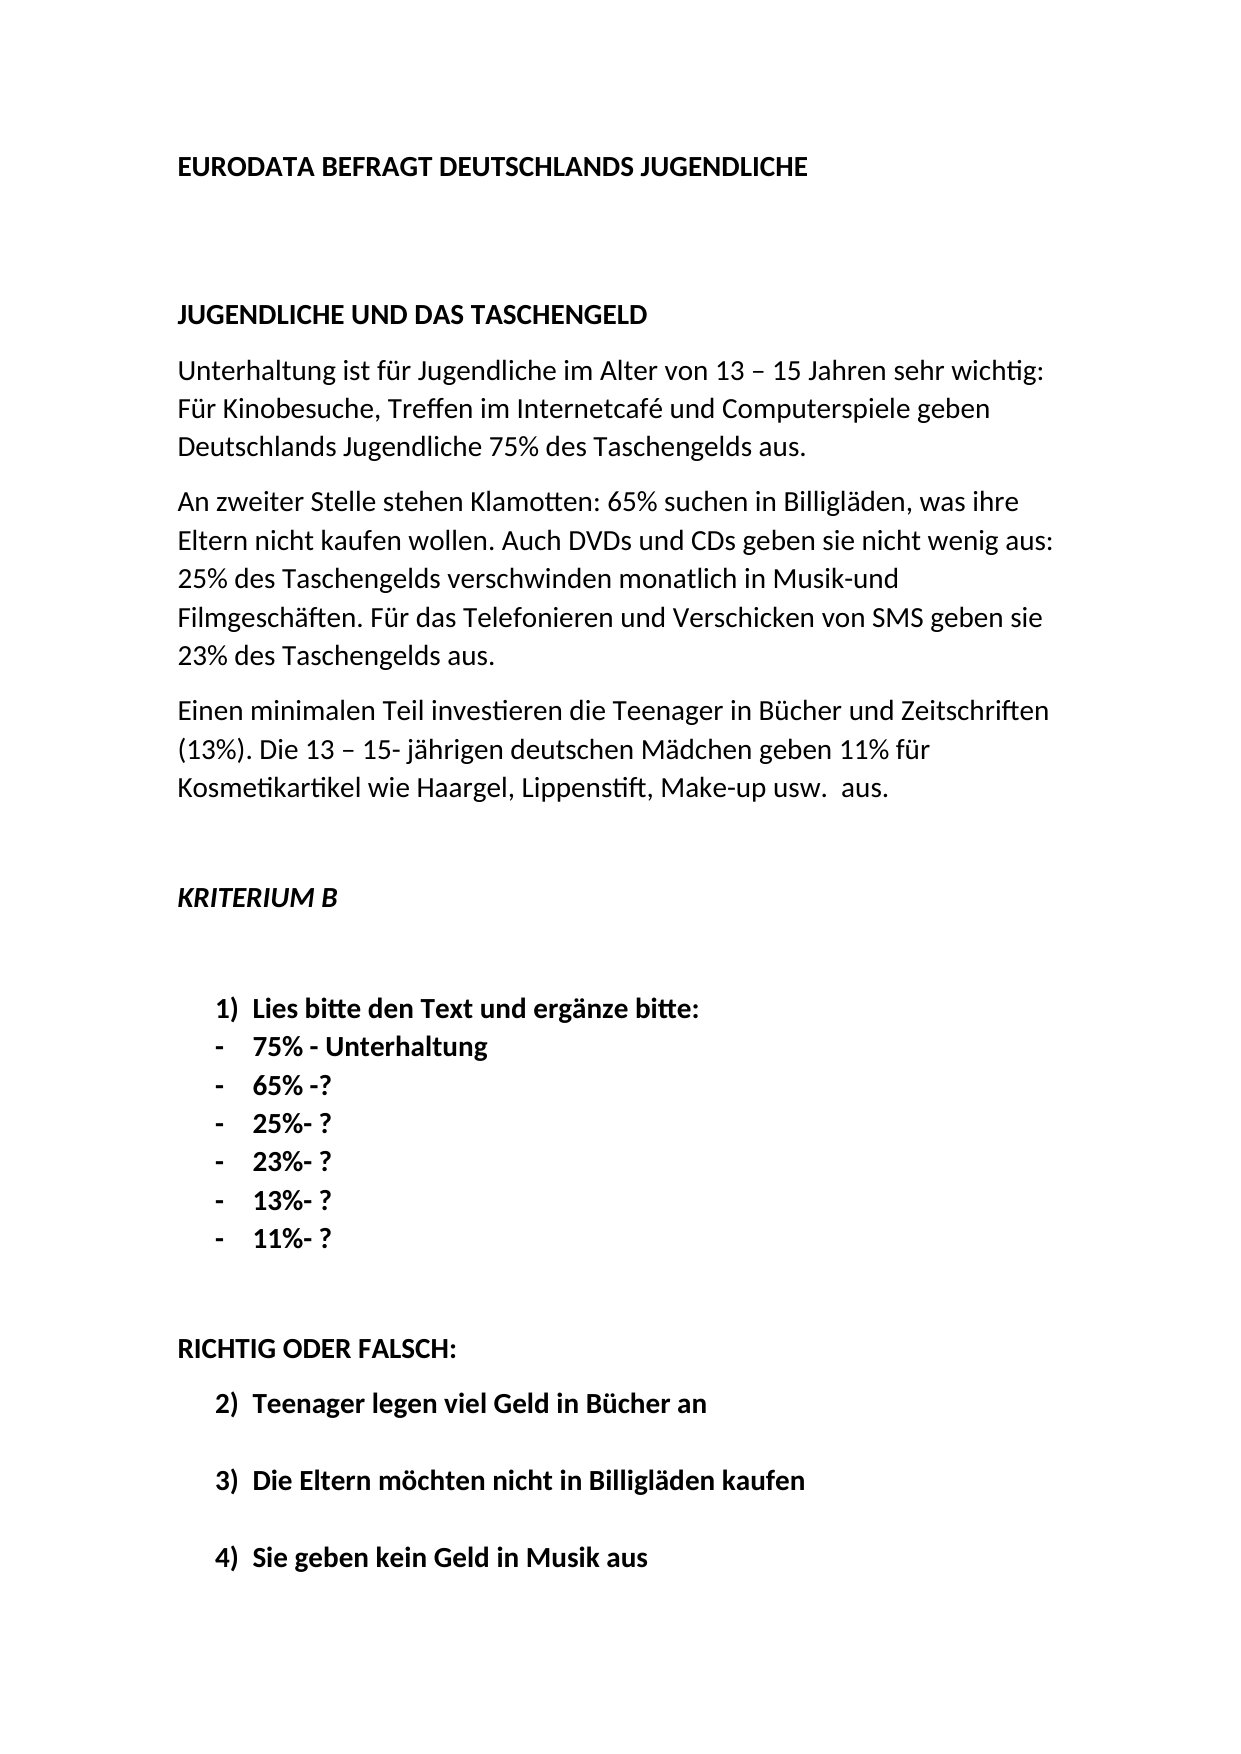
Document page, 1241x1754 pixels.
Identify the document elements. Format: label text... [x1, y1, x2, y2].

list Lies bitte den Text und ergänze bitte: [215, 990, 1063, 1025]
text EURODATA BEFRAGT DEUTSCHLANDS JUGENDLICHE [177, 148, 1063, 183]
text An zweiter Stelle stehen Klamotten: 65% suchen in Billigläden, was ihre Eltern nicht kaufen wollen. Auch DVDs und CDs geben sie nicht wenig aus: 25% des Taschengelds verschwinden monatlich in Musik-und Filmgeschäften. Für das Telefonieren und Verschicken von SMS geben sie 23% des Taschengelds aus. [177, 483, 1063, 673]
list Sie geben kein Geld in Musik aus [215, 1539, 1063, 1575]
list 75% - Unterhaltung [215, 1028, 1063, 1064]
text RICHTIG ODER FALSCH: [177, 1331, 1063, 1366]
list Teenager legen viel Geld in Bücher an [215, 1386, 1063, 1421]
list 23%- ? [215, 1143, 1063, 1179]
list 25%- ? [215, 1105, 1063, 1141]
text Einen minimalen Teil investieren die Teenager in Bücher und Zeitschriften (13%). Die 13 – 15- jährigen deutschen Mädchen geben 11% für Kosmetikartikel wie Haargel, Lippenstift, Make-up usw. aus. [177, 692, 1063, 805]
text KRITERIUM B [177, 879, 1063, 915]
text JUGENDLICHE UND DAS TASCHENGELD [177, 296, 1063, 332]
list Die Eltern möchten nicht in Billigläden kaufen [215, 1462, 1063, 1498]
list 13%- ? [215, 1182, 1063, 1217]
list 65% -? [215, 1067, 1063, 1102]
list 11%- ? [215, 1220, 1063, 1256]
text Unterhaltung ist für Jugendliche im Alter von 13 – 15 Jahren sehr wichtig: Für Kinobesuche, Treffen im Internetcafé und Computerspiele geben Deutschlands Jugendliche 75% des Taschengelds aus. [177, 352, 1063, 464]
